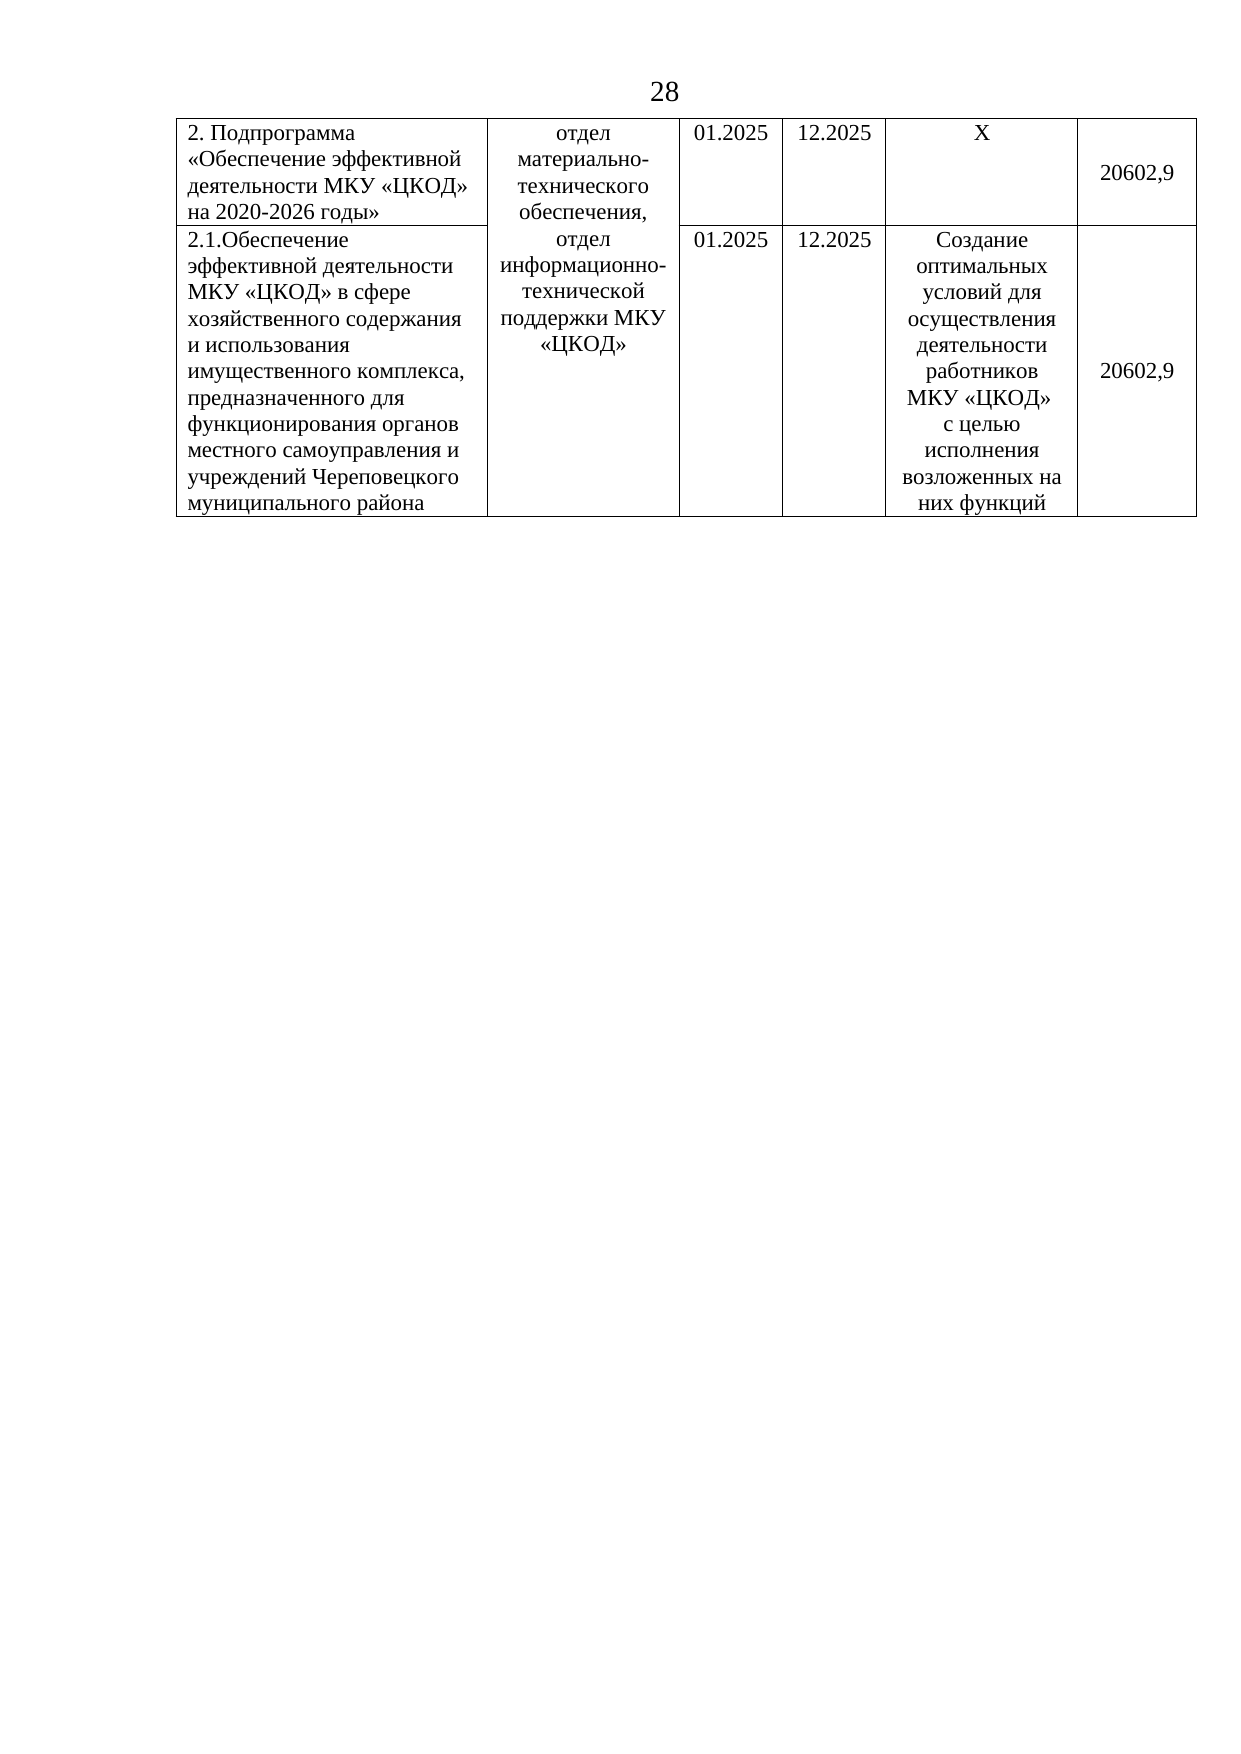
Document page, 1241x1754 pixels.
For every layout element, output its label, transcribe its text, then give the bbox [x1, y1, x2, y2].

table_cell 01.2025 [680, 226, 782, 516]
table_cell X [886, 119, 1077, 224]
table_cell 2. Подпрограмма «Обеспечение эффективной деятельности МКУ «ЦКОД» на 2020-2026 годы» [177, 119, 487, 224]
table_cell 20602,9 [1078, 119, 1196, 224]
table_cell 12.2025 [783, 226, 885, 516]
table_cell отдел материально-технического обеспечения, отдел информационно-технической поддержки МКУ «ЦКОД» [488, 119, 679, 516]
table_cell 01.2025 [680, 119, 782, 224]
table_cell Создание оптимальных условий для осуществления деятельности работников МКУ «ЦКОД» с целью исполнения возложенных на них функций [886, 226, 1077, 516]
table_cell 12.2025 [783, 119, 885, 224]
table_cell 20602,9 [1078, 226, 1196, 516]
table_cell 2.1.Обеспечение эффективной деятельности МКУ «ЦКОД» в сфере хозяйственного содержания и использования имущественного комплекса, предназначенного для функционирования органов местного самоуправления и учреждений Череповецкого муниципального района [177, 226, 487, 516]
